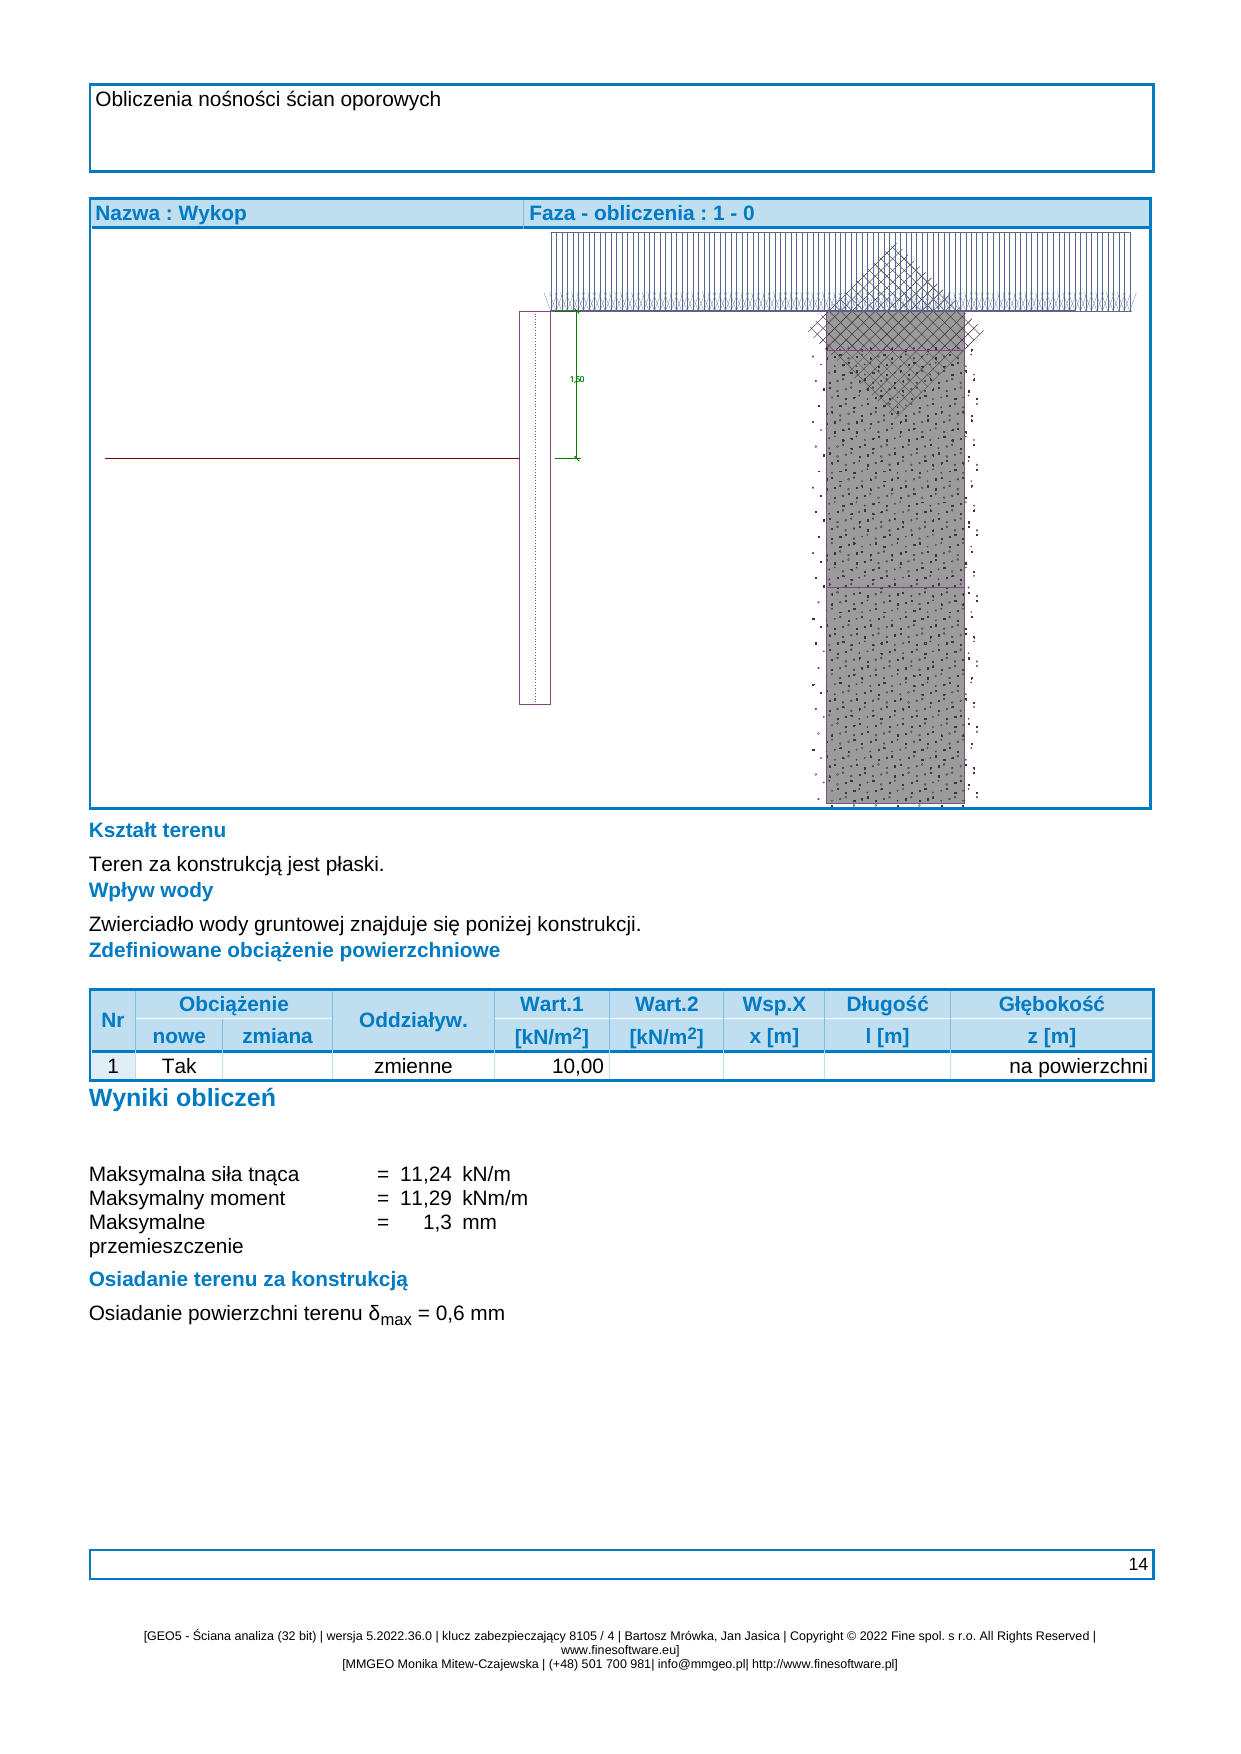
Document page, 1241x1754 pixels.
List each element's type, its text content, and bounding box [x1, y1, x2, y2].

table_cell na powierzchni [951, 1053, 1152, 1079]
table_cell 1 [91, 1051, 135, 1079]
table_cell kNm/m [462, 1186, 538, 1210]
table_header Wart.2 [610, 991, 723, 1018]
table_cell l [m] [825, 1019, 950, 1050]
table_cell [kN/m2] [610, 1019, 723, 1050]
table_header Nr [91, 991, 135, 1050]
table_cell = [377, 1210, 399, 1258]
table_cell zmienne [333, 1053, 494, 1079]
table_cell Tak [136, 1053, 222, 1079]
table_header Faza - obliczenia : 1 - 0 [524, 200, 1149, 226]
table_cell z [m] [951, 1019, 1152, 1050]
text Zdefiniowane obciążenie powierzchniowe [88, 938, 1152, 962]
text Wyniki obliczeń [88, 1083, 1152, 1112]
text Osiadanie terenu za konstrukcją [88, 1266, 1152, 1290]
table_cell 10,00 [495, 1053, 609, 1079]
table_cell 1,3 [400, 1210, 462, 1258]
table_cell Maksymalne przemieszczenie [89, 1210, 377, 1258]
table_header kN/m [462, 1162, 538, 1186]
table_cell [91, 227, 1149, 807]
table_header = [377, 1162, 399, 1186]
table_cell [610, 1053, 723, 1079]
table_cell x [m] [724, 1019, 824, 1050]
table_header Nazwa : Wykop [91, 200, 523, 226]
table_header Wsp.X [724, 991, 824, 1018]
table_header Długość [825, 991, 950, 1018]
table_header Obciążenie [136, 991, 332, 1018]
table_cell [223, 1053, 332, 1079]
table_cell [825, 1053, 950, 1079]
table_header 11,24 [400, 1162, 462, 1186]
text Kształt terenu [88, 818, 1152, 842]
text Osiadanie powierzchni terenu δmax = 0,6 mm [88, 1301, 1152, 1328]
table_cell 11,29 [400, 1186, 462, 1210]
text Zwierciadło wody gruntowej znajduje się poniżej konstrukcji. [88, 912, 1152, 936]
table_cell = [377, 1186, 399, 1210]
text Wpływ wody [88, 878, 1152, 902]
text Teren za konstrukcją jest płaski. [88, 852, 1152, 876]
table_cell nowe [136, 1019, 222, 1050]
table_cell [724, 1053, 824, 1079]
table_cell [kN/m2] [495, 1019, 609, 1050]
table_header Wart.1 [495, 991, 609, 1018]
table_header Maksymalna siła tnąca [89, 1162, 377, 1186]
table_header Oddziaływ. [333, 991, 494, 1050]
table_cell Maksymalny moment [89, 1186, 377, 1210]
table_cell mm [462, 1210, 538, 1258]
table_cell zmiana [223, 1019, 332, 1050]
table_header Głębokość [951, 991, 1152, 1018]
